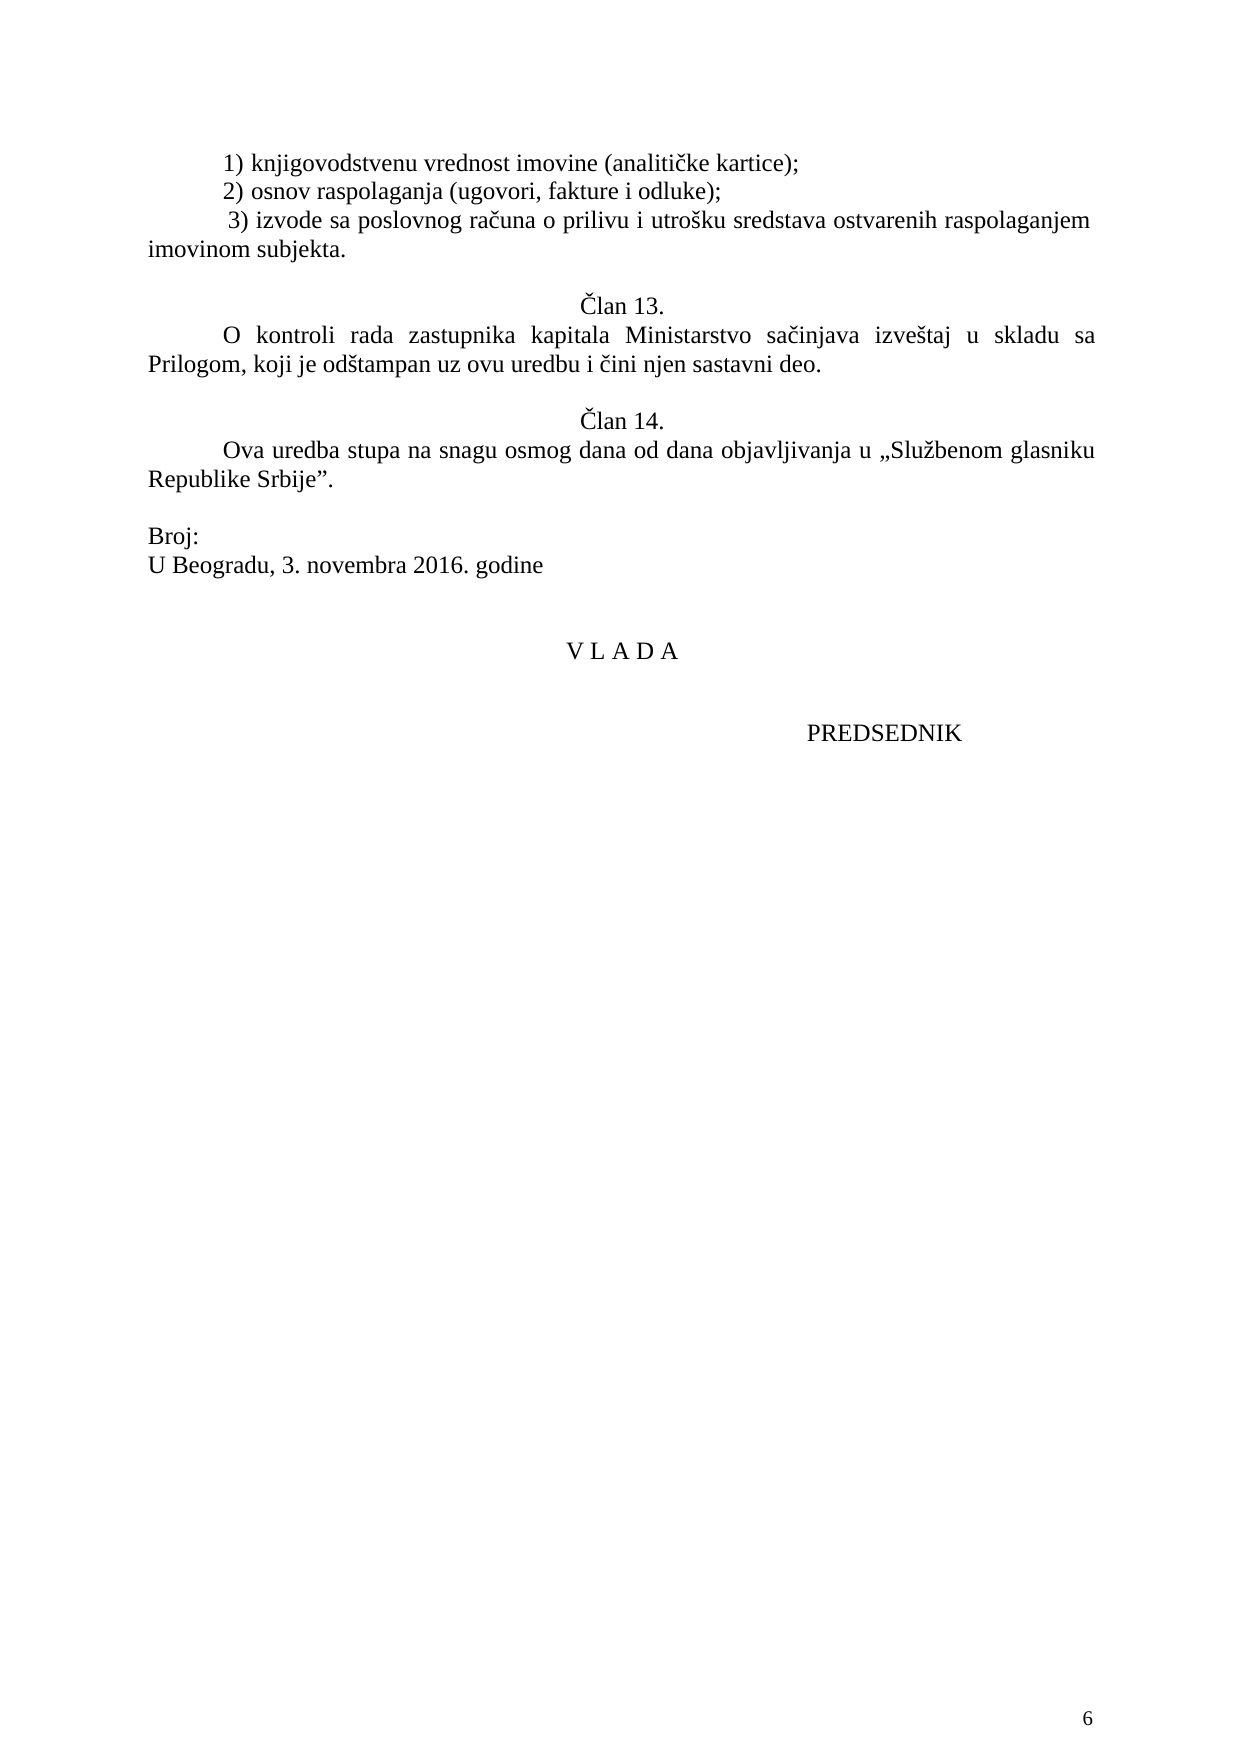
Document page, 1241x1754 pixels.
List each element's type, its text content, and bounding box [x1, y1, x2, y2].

text PREDSEDNIK [598, 718, 1096, 747]
text Ova uredba stupa na snagu osmog dana od dana objavljivanja u „Službenom glasniku Republike Srbije”. [148, 435, 1096, 493]
text V L A D A [148, 636, 1096, 665]
text U Beogradu, 3. novembra 2016. godine [148, 550, 1096, 579]
list osnov raspolaganja (ugovori, fakture i odluke); [223, 176, 1093, 205]
text Broj: [148, 521, 1096, 550]
list knjigovodstvenu vrednost imovine (analitičke kartice); [223, 148, 1093, 176]
text Član 13. [148, 291, 1096, 320]
text Član 14. [148, 406, 1096, 435]
text O kontroli rada zastupnika kapitala Ministarstvo sačinjava izveštaj u skladu sa Prilogom, koji je odštampan uz ovu uredbu i čini njen sastavni deo. [148, 320, 1096, 378]
text 3) izvode sa poslovnog računa o prilivu i utrošku sredstava ostvarenih raspolaganjem imovinom subjekta. [148, 205, 1093, 263]
